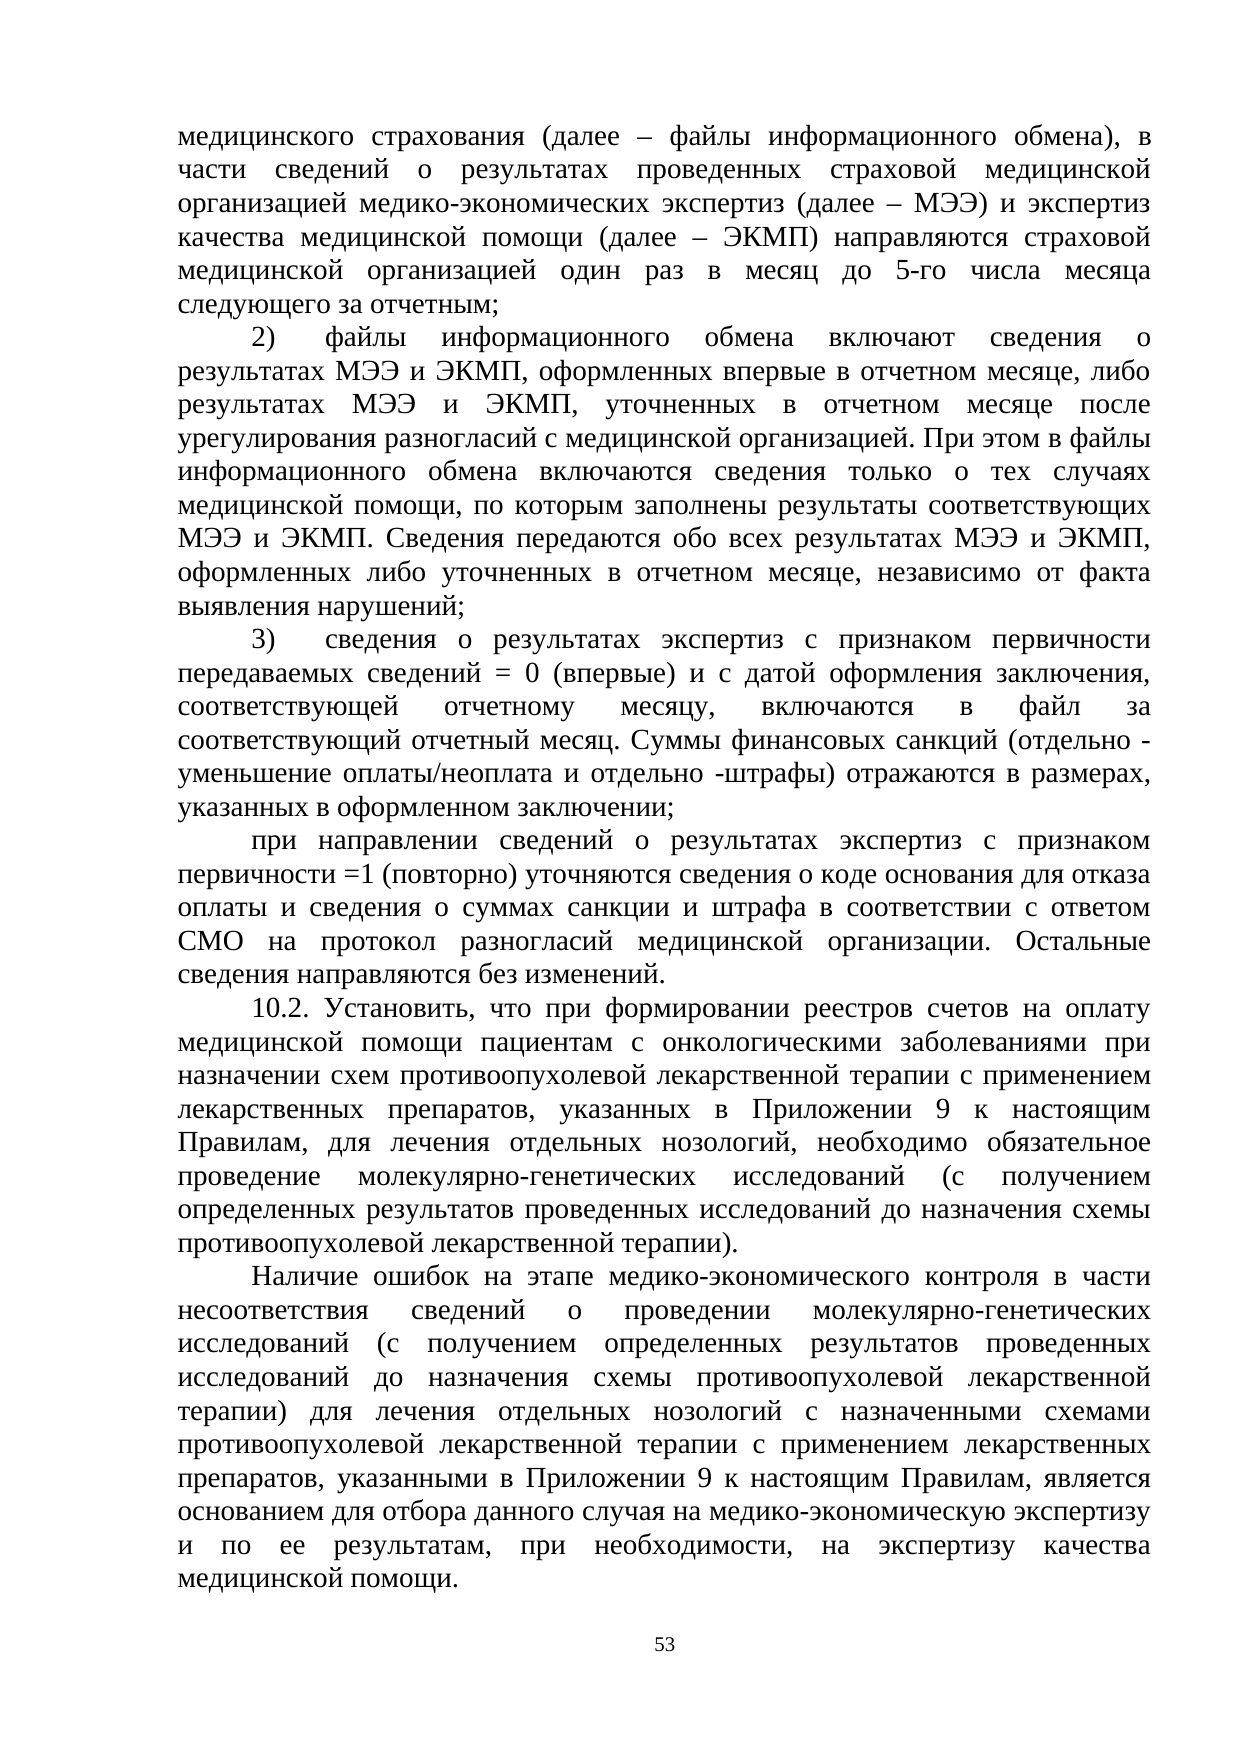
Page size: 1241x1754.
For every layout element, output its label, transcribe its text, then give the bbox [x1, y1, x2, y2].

text при направлении сведений о результатах экспертиз с признаком первичности =1 (повторно) уточняются сведения о коде основания для отказа оплаты и сведения о суммах санкции и штрафа в соответствии с ответом СМО на протокол разногласий медицинской организации. Остальные сведения направляются без изменений. [177, 822, 1152, 990]
text 10.2. Установить, что при формировании реестров счетов на оплату медицинской помощи пациентам с онкологическими заболеваниями при назначении схем противоопухолевой лекарственной терапии с применением лекарственных препаратов, указанных в Приложении 9 к настоящим Правилам, для лечения отдельных нозологий, необходимо обязательное проведение молекулярно-генетических исследований (с получением определенных результатов проведенных исследований до назначения схемы противоопухолевой лекарственной терапии). [177, 990, 1152, 1258]
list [177, 118, 1152, 319]
list файлы информационного обмена включают сведения о результатах МЭЭ и ЭКМП, оформленных впервые в отчетном месяце, либо результатах МЭЭ и ЭКМП, уточненных в отчетном месяце после урегулирования разногласий с медицинской организацией. При этом в файлы информационного обмена включаются сведения только о тех случаях медицинской помощи, по которым заполнены результаты соответствующих МЭЭ и ЭКМП. Сведения передаются обо всех результатах МЭЭ и ЭКМП, оформленных либо уточненных в отчетном месяце, независимо от факта выявления нарушений; [177, 319, 1152, 621]
text Наличие ошибок на этапе медико-экономического контроля в части несоответствия сведений о проведении молекулярно-генетических исследований (с получением определенных результатов проведенных исследований до назначения схемы противоопухолевой лекарственной терапии) для лечения отдельных нозологий с назначенными схемами противоопухолевой лекарственной терапии с применением лекарственных препаратов, указанными в Приложении 9 к настоящим Правилам, является основанием для отбора данного случая на медико-экономическую экспертизу и по ее результатам, при необходимости, на экспертизу качества медицинской помощи. [177, 1258, 1152, 1594]
list сведения о результатах экспертиз с признаком первичности передаваемых сведений = 0 (впервые) и с датой оформления заключения, соответствующей отчетному месяцу, включаются в файл за соответствующий отчетный месяц. Суммы финансовых санкций (отдельно - уменьшение оплаты/неоплата и отдельно -штрафы) отражаются в размерах, указанных в оформленном заключении; [177, 621, 1152, 822]
